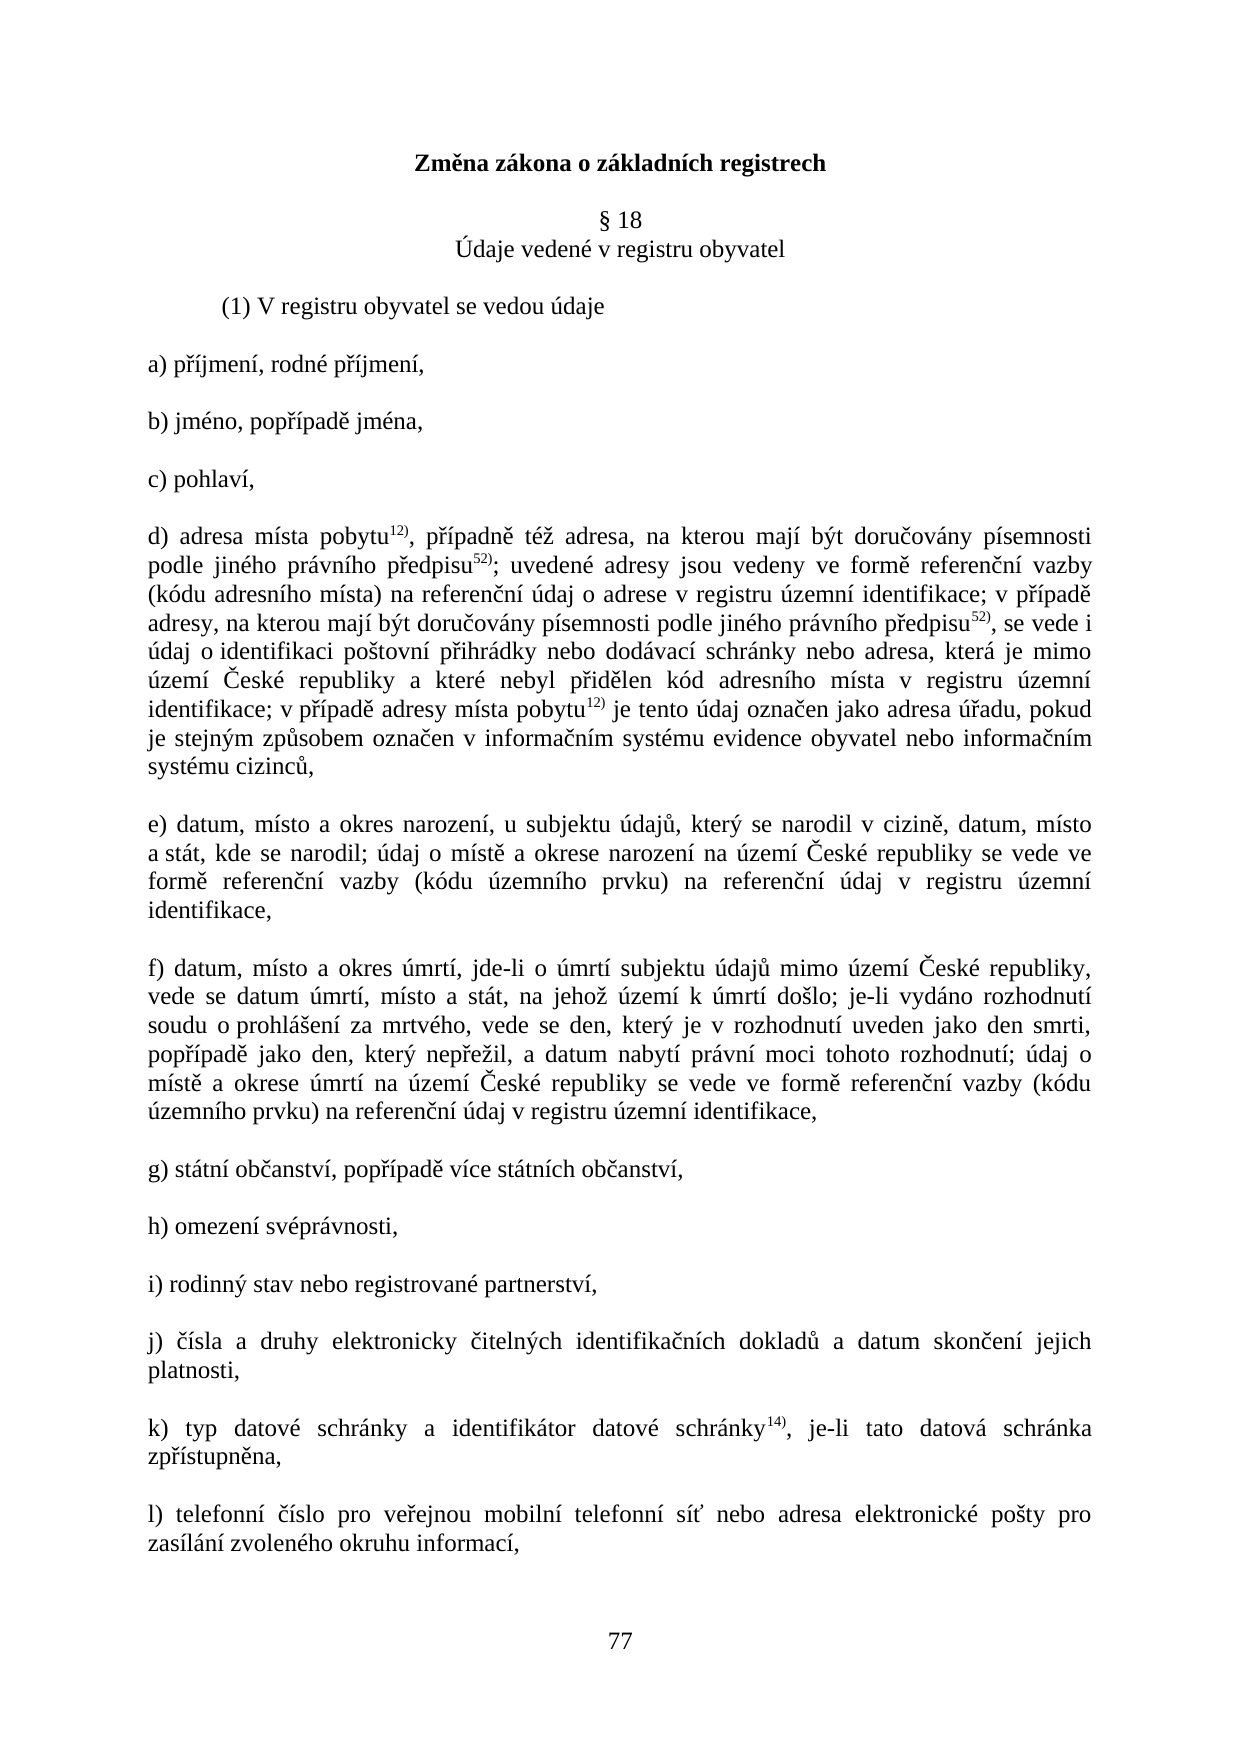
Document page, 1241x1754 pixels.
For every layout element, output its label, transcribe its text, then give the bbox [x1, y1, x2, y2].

text g) státní občanství, popřípadě více státních občanství, [148, 1154, 1093, 1183]
text i) rodinný stav nebo registrované partnerství, [148, 1269, 1093, 1298]
text k) typ datové schránky a identifikátor datové schránky14), je-li tato datová schránka zpřístupněna, [148, 1413, 1093, 1470]
text c) pohlaví, [148, 464, 1093, 493]
text f) datum, místo a okres úmrtí, jde-li o úmrtí subjektu údajů mimo území České republiky, vede se datum úmrtí, místo a stát, na jehož území k úmrtí došlo; je-li vydáno rozhodnutí soudu o prohlášení za mrtvého, vede se den, který je v rozhodnutí uveden jako den smrti, popřípadě jako den, který nepřežil, a datum nabytí právní moci tohoto rozhodnutí; údaj o místě a okrese úmrtí na území České republiky se vede ve formě referenční vazby (kódu územního prvku) na referenční údaj v registru územní identifikace, [148, 953, 1093, 1125]
text e) datum, místo a okres narození, u subjektu údajů, který se narodil v cizině, datum, místo a stát, kde se narodil; údaj o místě a okrese narození na území České republiky se vede ve formě referenční vazby (kódu územního prvku) na referenční údaj v registru územní identifikace, [148, 809, 1093, 924]
text (1) V registru obyvatel se vedou údaje [148, 291, 1093, 320]
text j) čísla a druhy elektronicky čitelných identifikačních dokladů a datum skončení jejich platnosti, [148, 1326, 1093, 1384]
text Údaje vedené v registru obyvatel [148, 234, 1093, 263]
text l) telefonní číslo pro veřejnou mobilní telefonní síť nebo adresa elektronické pošty pro zasílání zvoleného okruhu informací, [148, 1499, 1093, 1556]
text § 18 [148, 205, 1093, 234]
text b) jméno, popřípadě jména, [148, 406, 1093, 435]
text d) adresa místa pobytu12), případně též adresa, na kterou mají být doručovány písemnosti podle jiného právního předpisu52); uvedené adresy jsou vedeny ve formě referenční vazby (kódu adresního místa) na referenční údaj o adrese v registru územní identifikace; v případě adresy, na kterou mají být doručovány písemnosti podle jiného právního předpisu52), se vede i údaj o identifikaci poštovní přihrádky nebo dodávací schránky nebo adresa, která je mimo území České republiky a které nebyl přidělen kód adresního místa v registru územní identifikace; v případě adresy místa pobytu12) je tento údaj označen jako adresa úřadu, pokud je stejným způsobem označen v informačním systému evidence obyvatel nebo informačním systému cizinců, [148, 521, 1093, 780]
text h) omezení svéprávnosti, [148, 1211, 1093, 1240]
text Změna zákona o základních registrech [148, 148, 1093, 176]
text a) příjmení, rodné příjmení, [148, 349, 1093, 378]
